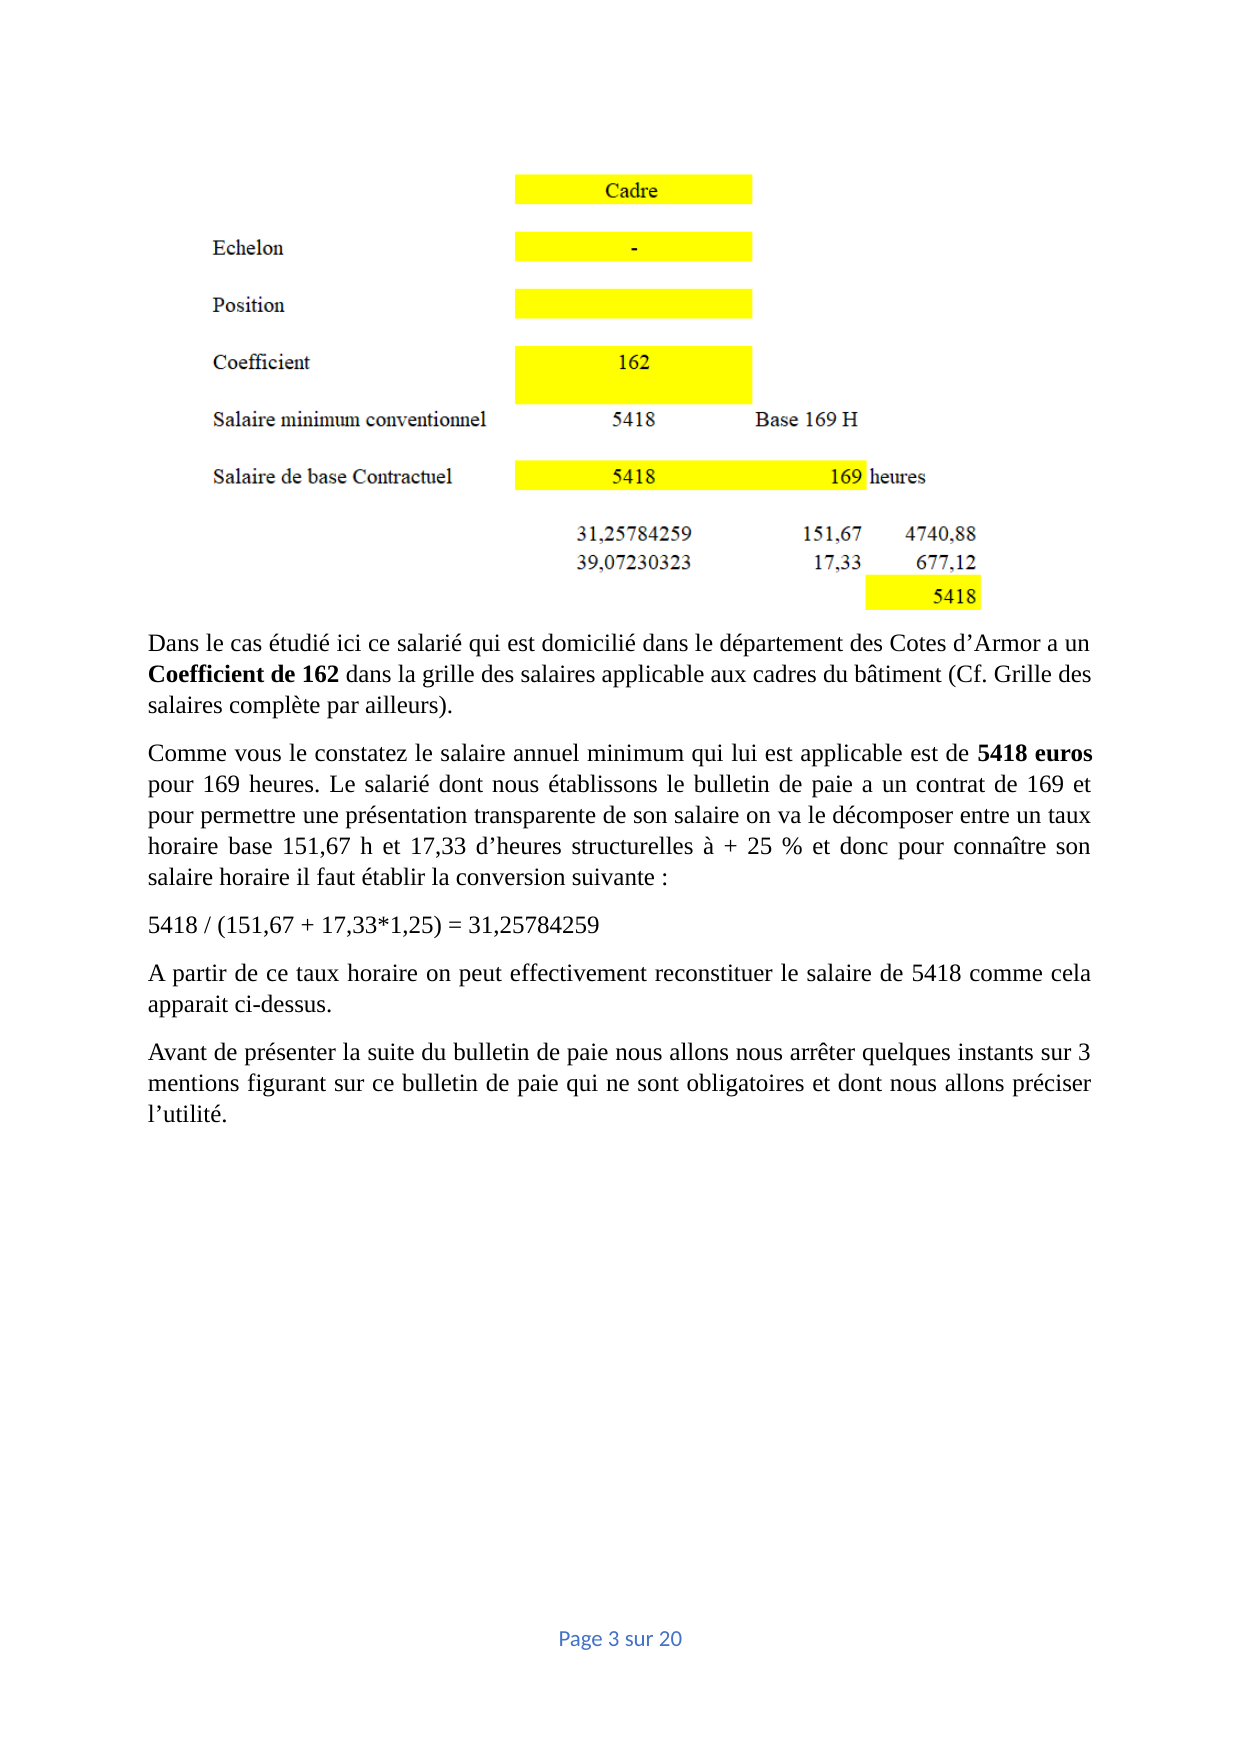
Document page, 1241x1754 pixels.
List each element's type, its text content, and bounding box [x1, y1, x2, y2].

text 5418 / (151,67 + 17,33*1,25) = 31,25784259 [148, 910, 1093, 939]
picture [147, 147, 1093, 610]
text A partir de ce taux horaire on peut effectivement reconstituer le salaire de 5418 comme cela apparait ci-dessus. [148, 958, 1093, 1018]
text Comme vous le constatez le salaire annuel minimum qui lui est applicable est de 5418 euros pour 169 heures. Le salarié dont nous établissons le bulletin de paie a un contrat de 169 et pour permettre une présentation transparente de son salaire on va le décomposer entre un taux horaire base 151,67 h et 17,33 d’heures structurelles à + 25 % et donc pour connaître son salaire horaire il faut établir la conversion suivante : [148, 738, 1093, 891]
text Dans le cas étudié ici ce salarié qui est domicilié dans le département des Cotes d’Armor a un Coefficient de 162 dans la grille des salaires applicable aux cadres du bâtiment (Cf. Grille des salaires complète par ailleurs). [148, 628, 1093, 719]
text Avant de présenter la suite du bulletin de paie nous allons nous arrêter quelques instants sur 3 mentions figurant sur ce bulletin de paie qui ne sont obligatoires et dont nous allons préciser l’utilité. [148, 1037, 1093, 1127]
